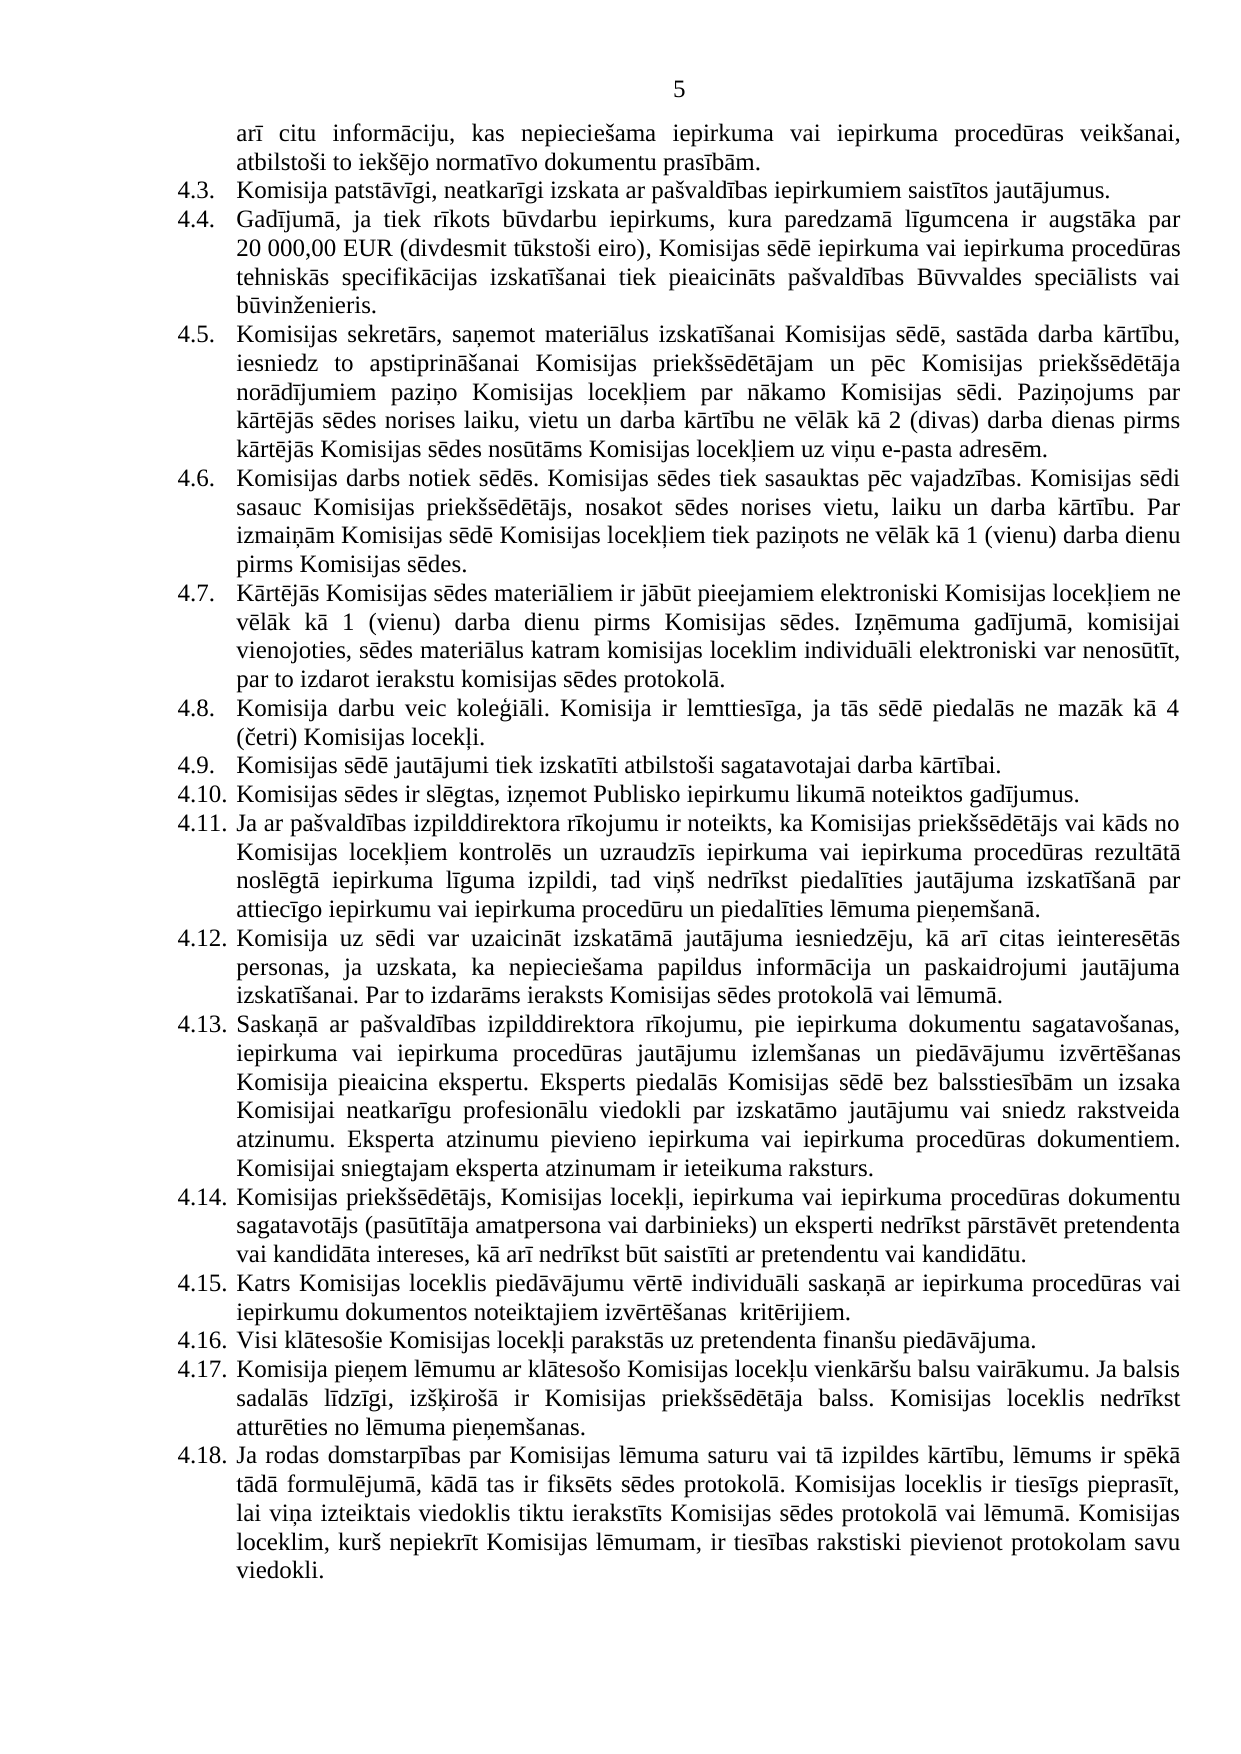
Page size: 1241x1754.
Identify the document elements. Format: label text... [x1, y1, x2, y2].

list Komisija darbu veic koleģiāli. Komisija ir lemttiesīga, ja tās sēdē piedalās ne mazāk kā 4 (četri) Komisijas locekļi. [177, 693, 1181, 751]
list Ja rodas domstarpības par Komisijas lēmuma saturu vai tā izpildes kārtību, lēmums ir spēkā tādā formulējumā, kādā tas ir fiksēts sēdes protokolā. Komisijas loceklis ir tiesīgs pieprasīt, lai viņa izteiktais viedoklis tiktu ierakstīts Komisijas sēdes protokolā vai lēmumā. Komisijas loceklim, kurš nepiekrīt Komisijas lēmumam, ir tiesības rakstiski pievienot protokolam savu viedokli. [177, 1441, 1181, 1584]
list Komisijas sēdē jautājumi tiek izskatīti atbilstoši sagatavotajai darba kārtībai. [177, 751, 1181, 779]
list Komisija pieņem lēmumu ar klātesošo Komisijas locekļu vienkāršu balsu vairākumu. Ja balsis sadalās līdzīgi, izšķirošā ir Komisijas priekšsēdētāja balss. Komisijas loceklis nedrīkst atturēties no lēmuma pieņemšanas. [177, 1354, 1181, 1441]
list Komisijas darbs notiek sēdēs. Komisijas sēdes tiek sasauktas pēc vajadzības. Komisijas sēdi sasauc Komisijas priekšsēdētājs, nosakot sēdes norises vietu, laiku un darba kārtību. Par izmaiņām Komisijas sēdē Komisijas locekļiem tiek paziņots ne vēlāk kā 1 (vienu) darba dienu pirms Komisijas sēdes. [177, 463, 1181, 578]
list Komisija uz sēdi var uzaicināt izskatāmā jautājuma iesniedzēju, kā arī citas ieinteresētās personas, ja uzskata, ka nepieciešama papildus informācija un paskaidrojumi jautājuma izskatīšanai. Par to izdarāms ieraksts Komisijas sēdes protokolā vai lēmumā. [177, 923, 1181, 1009]
list Visi klātesošie Komisijas locekļi parakstās uz pretendenta finanšu piedāvājuma. [177, 1326, 1181, 1354]
list Saskaņā ar pašvaldības izpilddirektora rīkojumu, pie iepirkuma dokumentu sagatavošanas, iepirkuma vai iepirkuma procedūras jautājumu izlemšanas un piedāvājumu izvērtēšanas Komisija pieaicina ekspertu. Eksperts piedalās Komisijas sēdē bez balsstiesībām un izsaka Komisijai neatkarīgu profesionālu viedokli par izskatāmo jautājumu vai sniedz rakstveida atzinumu. Eksperta atzinumu pievieno iepirkuma vai iepirkuma procedūras dokumentiem. Komisijai sniegtajam eksperta atzinumam ir ieteikuma raksturs. [177, 1009, 1181, 1182]
list Komisijas sekretārs, saņemot materiālus izskatīšanai Komisijas sēdē, sastāda darba kārtību, iesniedz to apstiprināšanai Komisijas priekšsēdētājam un pēc Komisijas priekšsēdētāja norādījumiem paziņo Komisijas locekļiem par nākamo Komisijas sēdi. Paziņojums par kārtējās sēdes norises laiku, vietu un darba kārtību ne vēlāk kā 2 (divas) darba dienas pirms kārtējās Komisijas sēdes nosūtāms Komisijas locekļiem uz viņu e-pasta adresēm. [177, 319, 1181, 463]
list Komisijas priekšsēdētājs, Komisijas locekļi, iepirkuma vai iepirkuma procedūras dokumentu sagatavotājs (pasūtītāja amatpersona vai darbinieks) un eksperti nedrīkst pārstāvēt pretendenta vai kandidāta intereses, kā arī nedrīkst būt saistīti ar pretendentu vai kandidātu. [177, 1182, 1181, 1268]
list Komisijas sēdes ir slēgtas, izņemot Publisko iepirkumu likumā noteiktos gadījumus. [177, 779, 1181, 808]
list Kārtējās Komisijas sēdes materiāliem ir jābūt pieejamiem elektroniski Komisijas locekļiem ne vēlāk kā 1 (vienu) darba dienu pirms Komisijas sēdes. Izņēmuma gadījumā, komisijai vienojoties, sēdes materiālus katram komisijas loceklim individuāli elektroniski var nenosūtīt, par to izdarot ierakstu komisijas sēdes protokolā. [177, 578, 1181, 693]
list Komisija patstāvīgi, neatkarīgi izskata ar pašvaldības iepirkumiem saistītos jautājumus. [177, 176, 1181, 204]
list Gadījumā, ja tiek rīkots būvdarbu iepirkums, kura paredzamā līgumcena ir augstāka par 20 000,00 EUR (divdesmit tūkstoši eiro), Komisijas sēdē iepirkuma vai iepirkuma procedūras tehniskās specifikācijas izskatīšanai tiek pieaicināts pašvaldības Būvvaldes speciālists vai būvinženieris. [177, 204, 1181, 319]
list Ja ar pašvaldības izpilddirektora rīkojumu ir noteikts, ka Komisijas priekšsēdētājs vai kāds no Komisijas locekļiem kontrolēs un uzraudzīs iepirkuma vai iepirkuma procedūras rezultātā noslēgtā iepirkuma līguma izpildi, tad viņš nedrīkst piedalīties jautājuma izskatīšanā par attiecīgo iepirkumu vai iepirkuma procedūru un piedalīties lēmuma pieņemšanā. [177, 808, 1181, 923]
list Katrs Komisijas loceklis piedāvājumu vērtē individuāli saskaņā ar iepirkuma procedūras vai iepirkumu dokumentos noteiktajiem izvērtēšanas kritērijiem. [177, 1268, 1181, 1326]
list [177, 118, 1181, 176]
